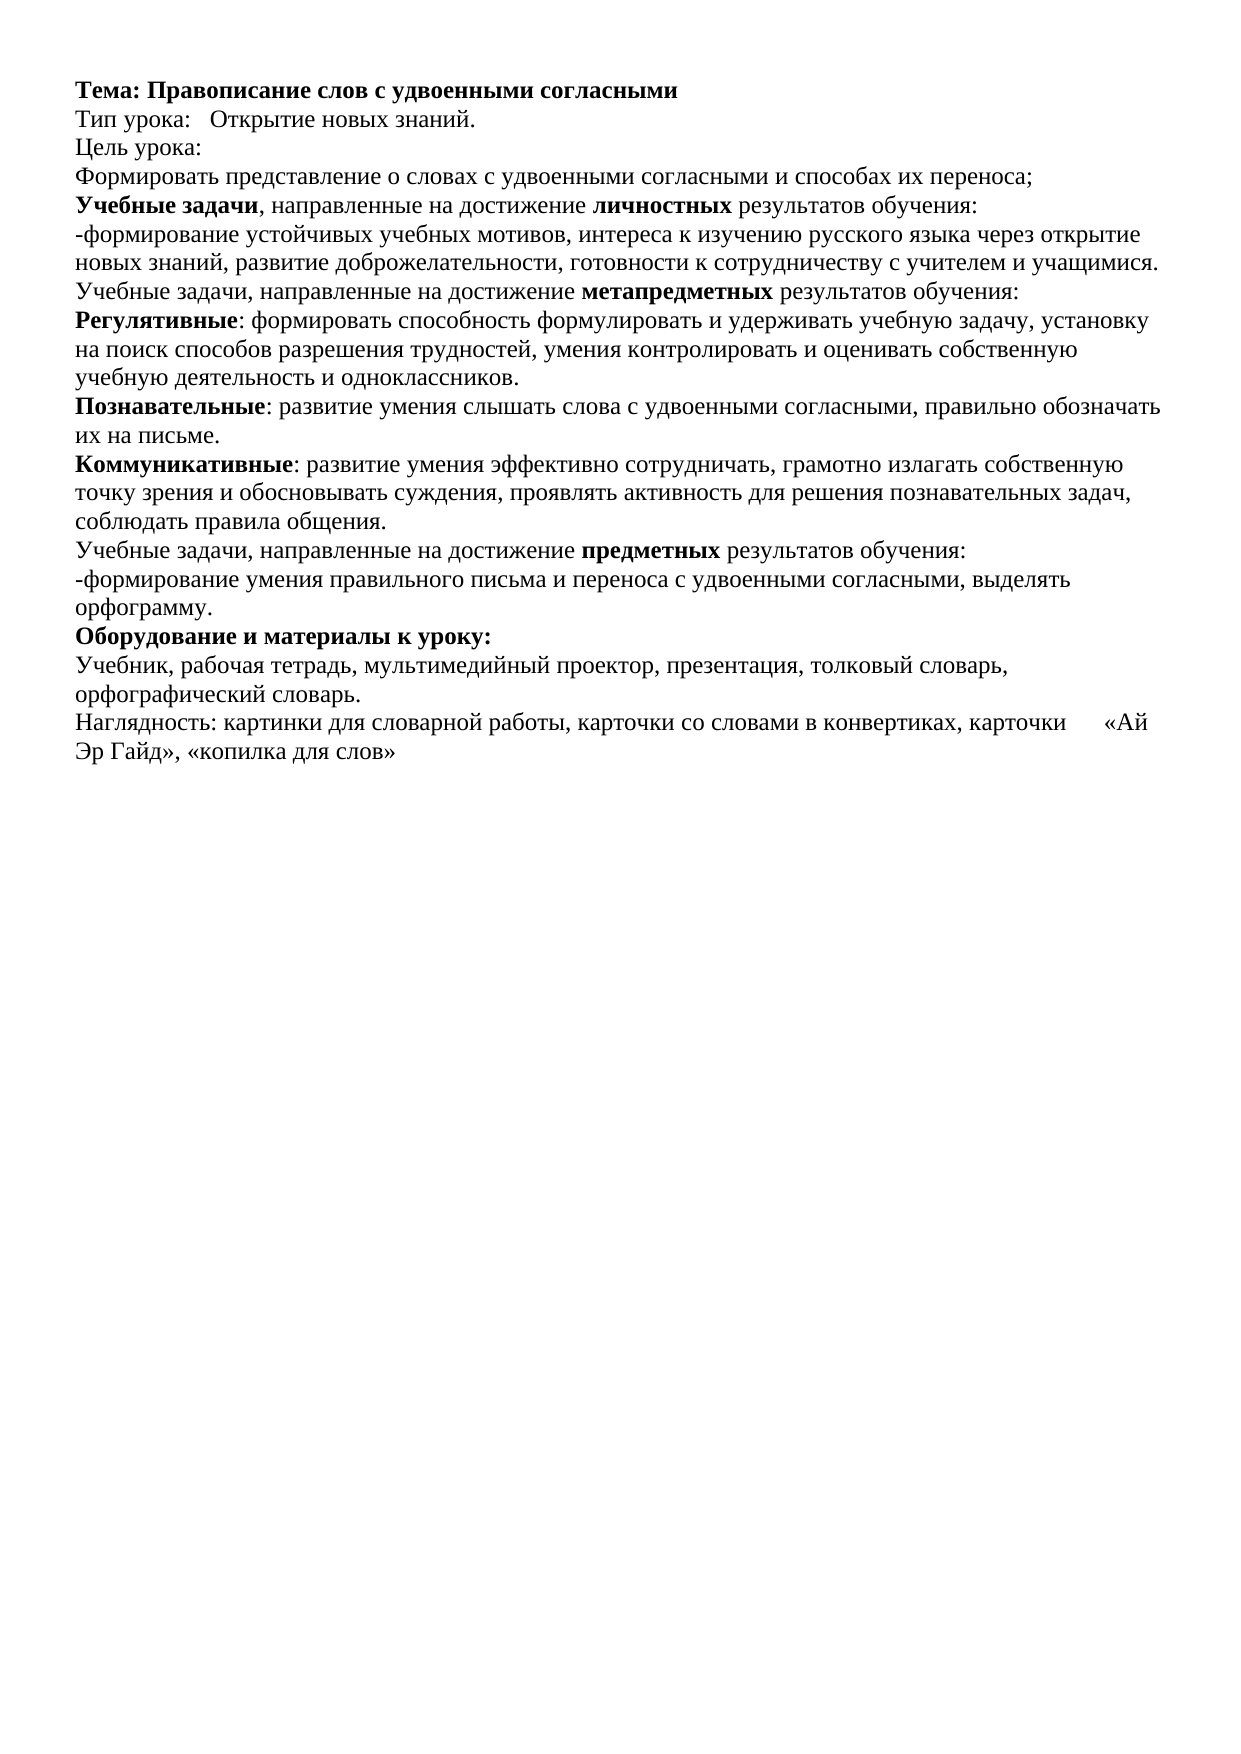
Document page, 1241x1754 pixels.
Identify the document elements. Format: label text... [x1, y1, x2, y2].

text Формировать представление о словах с удвоенными согласными и способах их переноса; [75, 161, 1165, 190]
text Наглядность: картинки для словарной работы, карточки со словами в конвертиках, карточки «Ай Эр Гайд», «копилка для слов» [75, 707, 1165, 765]
text Регулятивные: формировать способность формулировать и удерживать учебную задачу, установку на поиск способов разрешения трудностей, умения контролировать и оценивать собственную учебную деятельность и одноклассников. [75, 305, 1165, 391]
text -формирование устойчивых учебных мотивов, интереса к изучению русского языка через открытие новых знаний, развитие доброжелательности, готовности к сотрудничеству с учителем и учащимися. [75, 219, 1165, 276]
text Коммуникативные: развитие умения эффективно сотрудничать, грамотно излагать собственную точку зрения и обосновывать суждения, проявлять активность для решения познавательных задач, соблюдать правила общения. [75, 449, 1165, 535]
text Тема: Правописание слов с удвоенными согласными [75, 75, 1165, 104]
text Учебные задачи, направленные на достижение предметных результатов обучения: [75, 535, 1165, 564]
text Учебные задачи, направленные на достижение метапредметных результатов обучения: [75, 276, 1165, 305]
text -формирование умения правильного письма и переноса с удвоенными согласными, выделять орфограмму. [75, 564, 1165, 621]
text Оборудование и материалы к уроку: [75, 621, 1165, 650]
text Познавательные: развитие умения слышать слова с удвоенными согласными, правильно обозначать их на письме. [75, 391, 1165, 449]
text Цель урока: [75, 132, 1165, 161]
text Тип урока: Открытие новых знаний. [75, 104, 1165, 132]
text Учебные задачи, направленные на достижение личностных результатов обучения: [75, 190, 1165, 219]
text Учебник, рабочая тетрадь, мультимедийный проектор, презентация, толковый словарь, орфографический словарь. [75, 650, 1165, 707]
